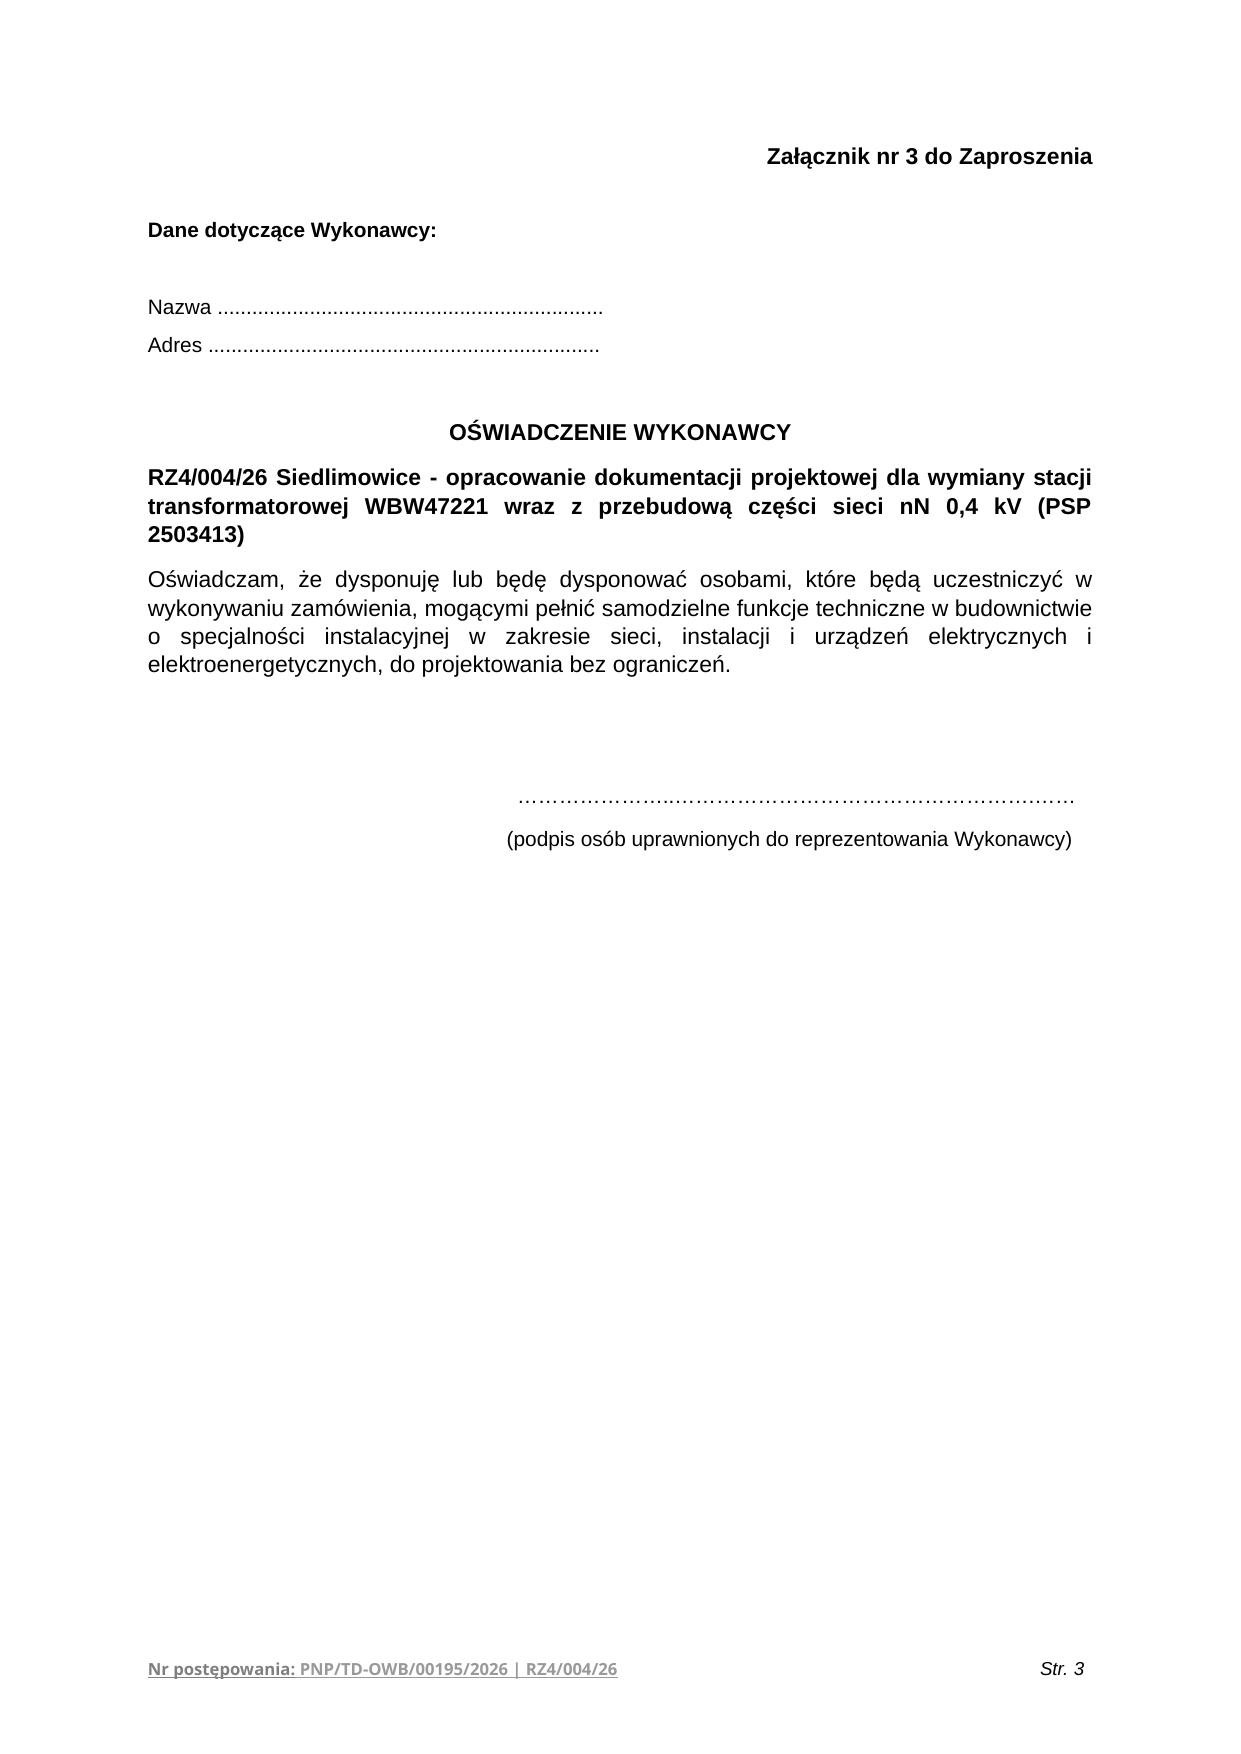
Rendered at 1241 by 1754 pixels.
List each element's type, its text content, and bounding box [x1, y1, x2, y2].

text Oświadczam, że dysponuję lub będę dysponować osobami, które będą uczestniczyć w wykonywaniu zamówienia, mogącymi pełnić samodzielne funkcje techniczne w budownictwie o specjalności instalacyjnej w zakresie sieci, instalacji i urządzeń elektrycznych i elektroenergetycznych, do projektowania bez ograniczeń. [148, 566, 1092, 678]
text Adres .................................................................... [148, 333, 1092, 357]
text OŚWIADCZENIE WYKONAWCY [148, 419, 1092, 445]
text Załącznik nr 3 do Zaproszenia [148, 143, 1092, 169]
text RZ4/004/26 Siedlimowice - opracowanie dokumentacji projektowej dla wymiany stacji transformatorowej WBW47221 wraz z przebudową części sieci nN 0,4 kV (PSP 2503413) [148, 464, 1092, 547]
text (podpis osób uprawnionych do reprezentowania Wykonawcy) [443, 827, 1092, 851]
text …………………..…………………………………………….…… [443, 784, 1092, 808]
text Nazwa ................................................................... [148, 295, 1092, 319]
text Dane dotyczące Wykonawcy: [148, 218, 1092, 242]
